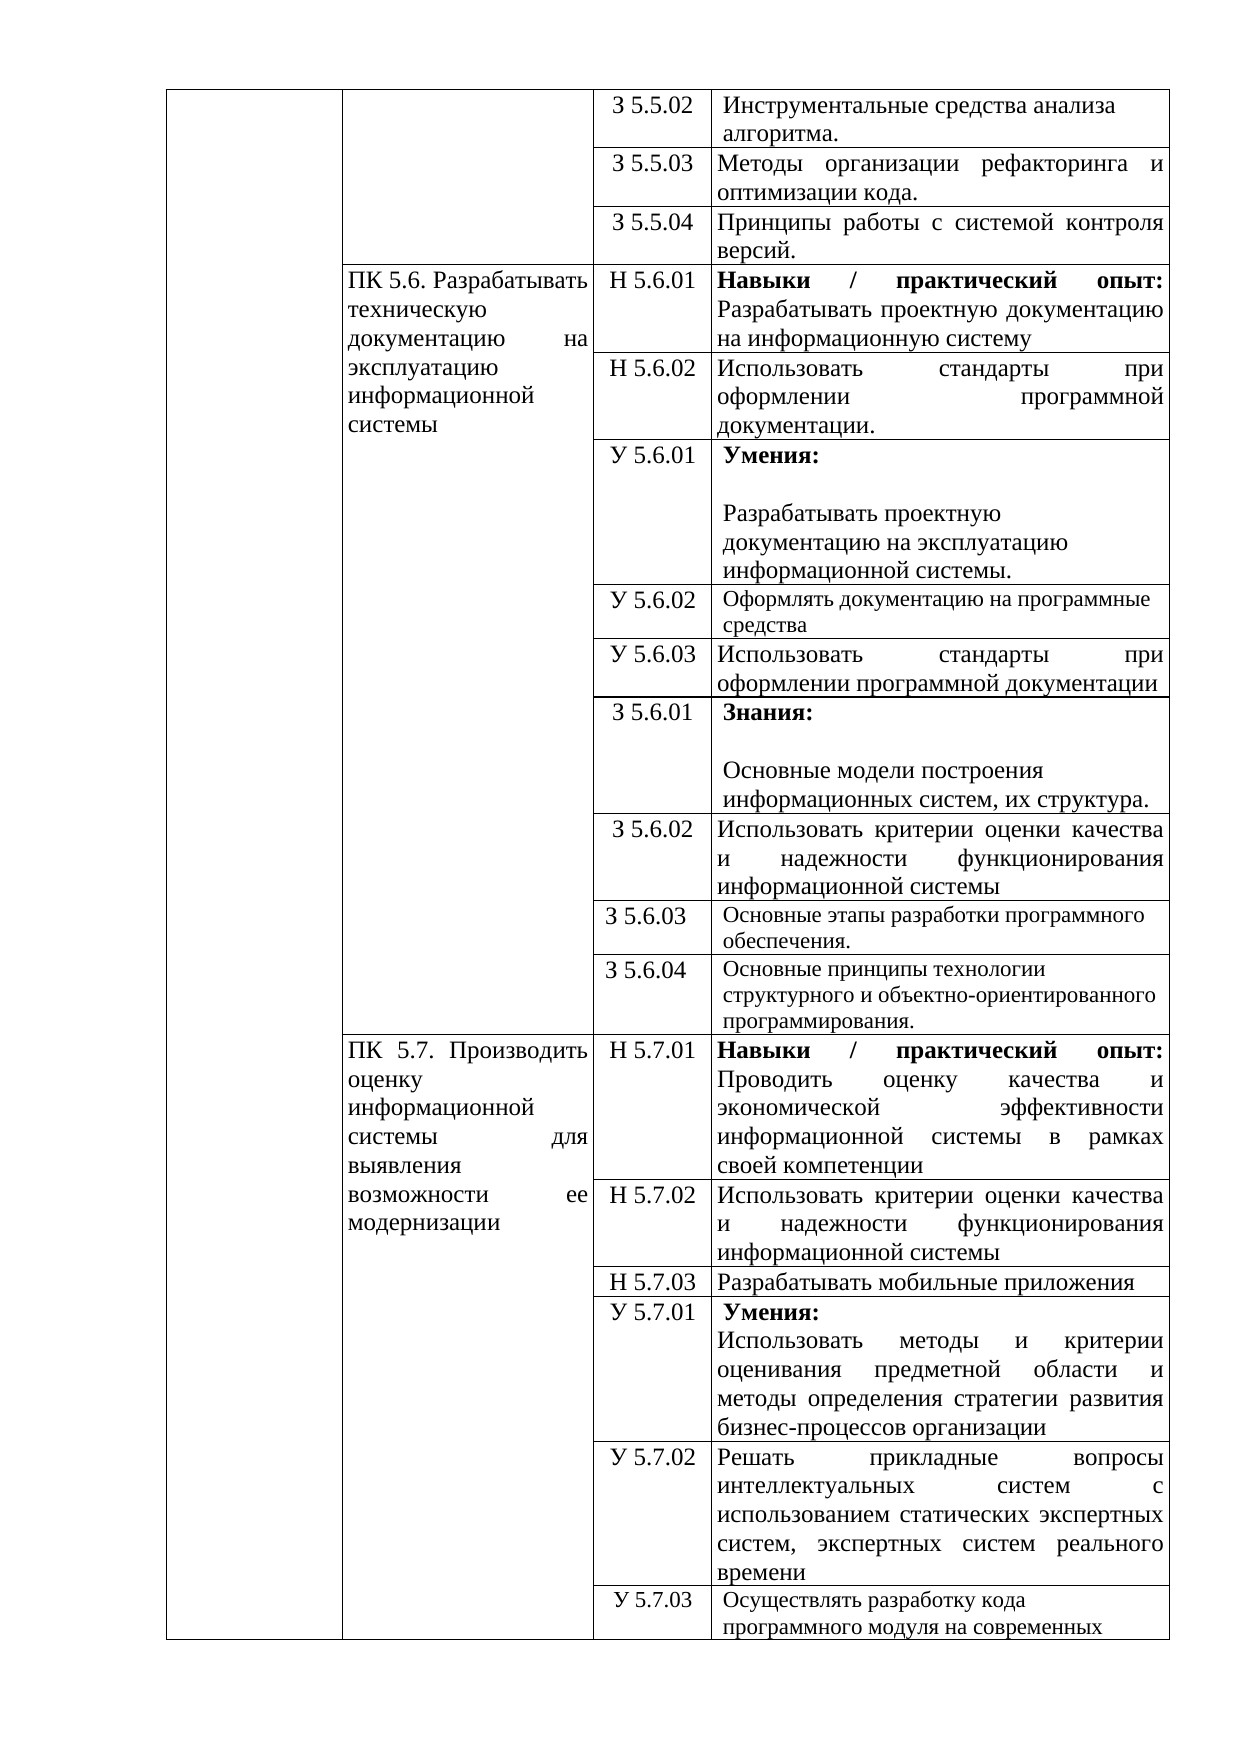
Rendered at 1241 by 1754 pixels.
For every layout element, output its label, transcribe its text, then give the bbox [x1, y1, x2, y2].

table_cell У 5.6.02 [594, 585, 711, 638]
table_cell З 5.6.01 [594, 698, 711, 813]
table_cell У 5.7.01 [594, 1297, 711, 1441]
table_cell У 5.6.01 [594, 440, 711, 584]
table_cell З 5.6.02 [594, 814, 711, 900]
table_cell ПК 5.6. Разрабатывать техническую документацию на эксплуатацию информационной системы [343, 265, 593, 1034]
table_cell Умения: Разрабатывать проектную документацию на эксплуатацию информационной системы. [712, 440, 1169, 584]
table_cell У 5.6.03 [594, 639, 711, 696]
table_cell Н 5.6.01 [594, 265, 711, 352]
table_cell Навыки / практический опыт: Проводить оценку качества и экономической эффективности информационной системы в рамках своей компетенции [712, 1035, 1169, 1179]
table_cell Н 5.6.02 [594, 353, 711, 439]
table_cell Основные принципы технологии структурного и объектно-ориентированного программирования. [712, 955, 1169, 1034]
table_cell З 5.5.04 [594, 207, 711, 264]
table_cell Основные этапы разработки программного обеспечения. [712, 901, 1169, 954]
table_cell З 5.5.02 [594, 90, 711, 147]
table_cell Использовать критерии оценки качества и надежности функционирования информационной системы [712, 1180, 1169, 1266]
table_cell Разрабатывать мобильные приложения [712, 1267, 1169, 1296]
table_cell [712, 1586, 1169, 1639]
table_cell Использовать стандарты при оформлении программной документации. [712, 353, 1169, 439]
table_cell Умения: Использовать методы и критерии оценивания предметной области и методы определения стратегии развития бизнес-процессов организации [712, 1297, 1169, 1441]
table_cell Оформлять документацию на программные средства [712, 585, 1169, 638]
table_cell Н 5.7.01 [594, 1035, 711, 1179]
table_cell У 5.7.02 [594, 1442, 711, 1585]
table_cell Инструментальные средства анализа алгоритма. [712, 90, 1169, 147]
table_cell З 5.5.03 [594, 148, 711, 206]
table_cell Н 5.7.03 [594, 1267, 711, 1296]
table_cell Методы организации рефакторинга и оптимизации кода. [712, 148, 1169, 206]
table_cell Использовать критерии оценки качества и надежности функционирования информационной системы [712, 814, 1169, 900]
table_cell Навыки / практический опыт: Разрабатывать проектную документацию на информационную систему [712, 265, 1169, 352]
table_cell Н 5.7.02 [594, 1180, 711, 1266]
table_cell З 5.6.03 [594, 901, 711, 954]
table_cell З 5.6.04 [594, 955, 711, 1034]
table_cell Решать прикладные вопросы интеллектуальных систем с использованием статических экспертных систем, экспертных систем реального времени [712, 1442, 1169, 1585]
table_cell У 5.7.03 [594, 1586, 711, 1639]
table_cell Принципы работы с системой контроля версий. [712, 207, 1169, 264]
table_cell ПК 5.7. Производить оценку информационной системы для выявления возможности ее модернизации [343, 1035, 593, 1639]
table_cell Знания: Основные модели построения информационных систем, их структура. [712, 698, 1169, 813]
table_cell Использовать стандарты при оформлении программной документации [712, 639, 1169, 696]
